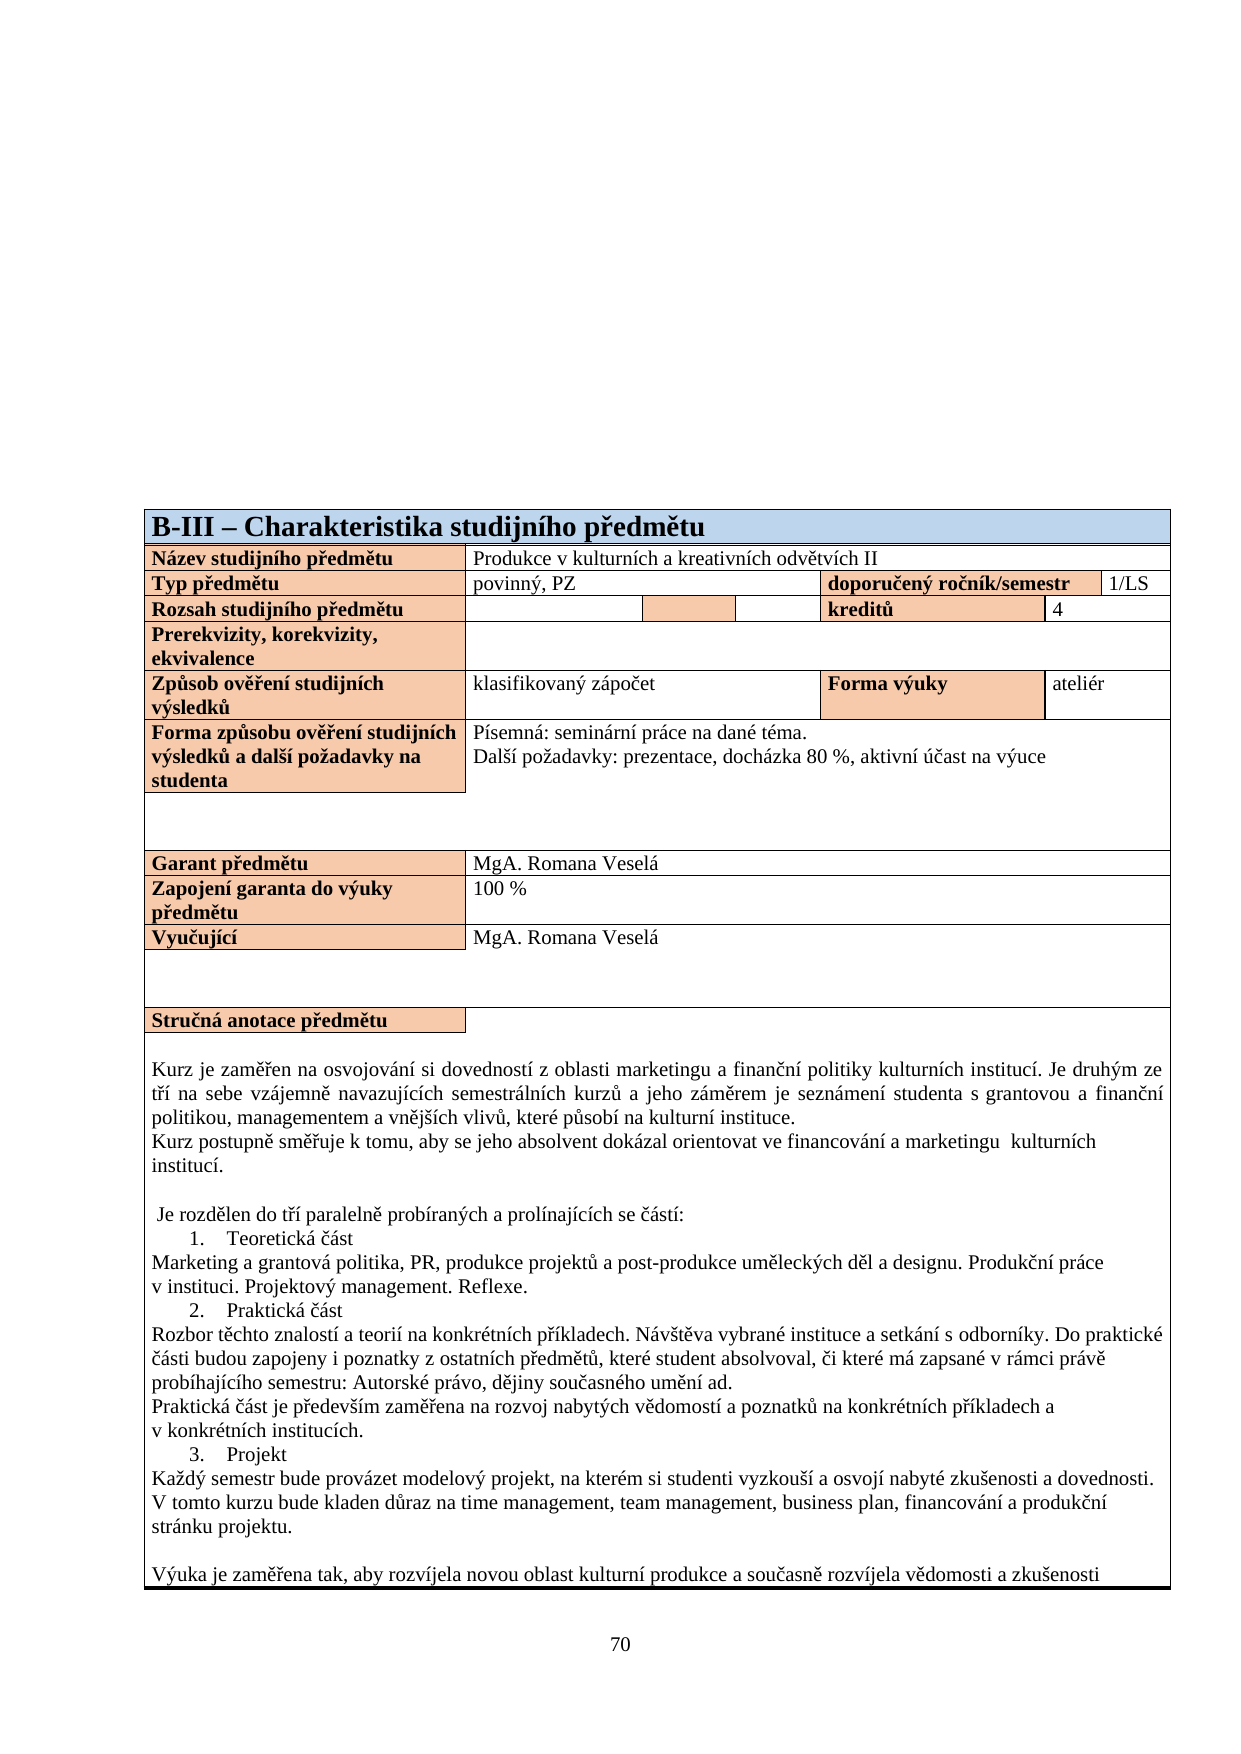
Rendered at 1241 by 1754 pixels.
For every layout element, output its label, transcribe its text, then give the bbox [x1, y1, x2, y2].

table_cell 100 % [466, 876, 1170, 924]
table_cell ateliér [1046, 671, 1170, 719]
table_cell Písemná: seminární práce na dané téma. Další požadavky: prezentace, docházka 80 %, aktivní účast na výuce [466, 720, 1170, 792]
table_cell [145, 949, 1170, 1007]
table_cell kreditů [821, 596, 1044, 621]
table_cell Forma způsobu ověření studijních výsledků a další požadavky na studenta [145, 720, 465, 792]
table_cell MgA. Romana Veselá [466, 925, 1170, 949]
table_cell [466, 622, 1170, 670]
table_cell povinný, PZ [466, 571, 820, 595]
table_cell Stručná anotace předmětu [145, 1008, 465, 1032]
table_cell Forma výuky [821, 671, 1044, 719]
table_cell Název studijního předmětu [145, 546, 465, 570]
table_cell [145, 792, 1170, 850]
table_cell Vyučující [145, 925, 465, 949]
table_cell [466, 1008, 1170, 1032]
table_cell [466, 596, 642, 621]
table_cell [736, 596, 820, 621]
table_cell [145, 1032, 1170, 1586]
table_cell 1/LS [1102, 571, 1170, 595]
table_cell Produkce v kulturních a kreativních odvětvích II [466, 546, 1170, 570]
table_cell 4 [1046, 596, 1170, 621]
table_cell klasifikovaný zápočet [466, 671, 820, 719]
table_cell Rozsah studijního předmětu [145, 596, 465, 621]
table_cell doporučený ročník/semestr [821, 571, 1101, 595]
table_cell Prerekvizity, korekvizity, ekvivalence [145, 622, 465, 670]
table_cell MgA. Romana Veselá [466, 851, 1170, 875]
table_header B-III – Charakteristika studijního předmětu [145, 510, 1170, 543]
table_cell Typ předmětu [145, 571, 465, 595]
table_cell Způsob ověření studijních výsledků [145, 671, 465, 719]
table_cell Garant předmětu [145, 851, 465, 875]
table_cell Zapojení garanta do výuky předmětu [145, 876, 465, 924]
table_cell [643, 596, 735, 621]
